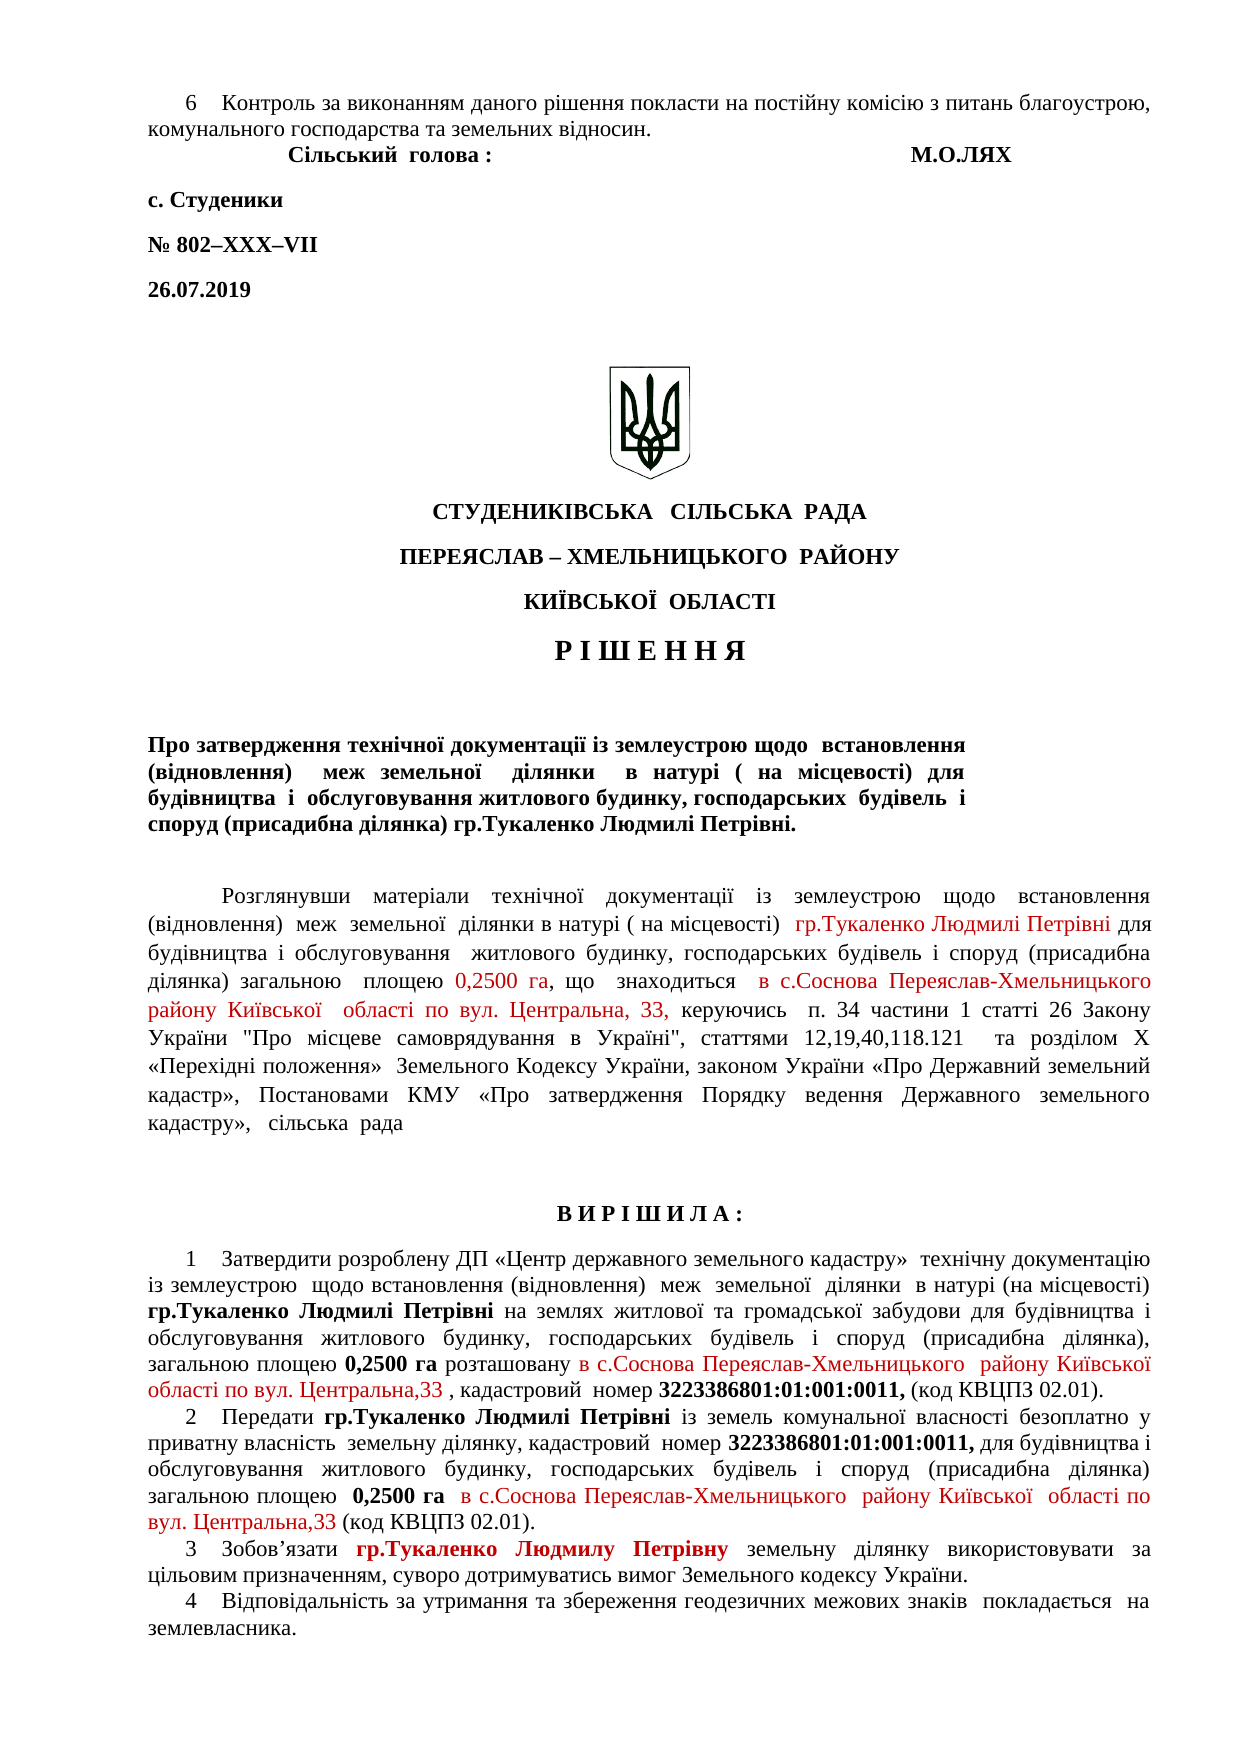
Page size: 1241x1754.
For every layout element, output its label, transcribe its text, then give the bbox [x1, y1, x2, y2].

list Затвердити розроблену ДП «Центр державного земельного кадастру» технічну документацію із землеустрою щодо встановлення (відновлення) меж земельної ділянки в натурі (на місцевості) гр.Тукаленко Людмилі Петрівні на землях житлової та громадської забудови для будівництва і обслуговування житлового будинку, господарських будівель і споруд (присадибна ділянка), загальною площею 0,2500 га розташовану в с.Соснова Переяслав-Хмельницького району Київської області по вул. Центральна,33 , кадастровий номер 3223386801:01:001:0011, (код КВЦПЗ 02.01). [148, 1245, 1152, 1403]
list Зобов’язати гр.Тукаленко Людмилу Петрівну земельну ділянку використовувати за цільовим призначенням, суворо дотримуватись вимог Земельного кодексу України. [148, 1534, 1152, 1587]
text Розглянувши матеріали технічної документації із землеустрою щодо встановлення (відновлення) меж земельної ділянки в натурі ( на місцевості) гр.Тукаленко Людмилі Петрівні для будівництва і обслуговування житлового будинку, господарських будівель і споруд (присадибна ділянка) загальною площею 0,2500 га, що знаходиться в с.Соснова Переяслав-Хмельницького району Київської області по вул. Центральна, 33, керуючись п. 34 частини 1 статті 26 Закону України "Про місцеве самоврядування в Україні", статтями 12,19,40,118.121 та розділом Х «Перехідні положення» Земельного Кодексу України, законом України «Про Державний земельний кадастр», Постановами КМУ «Про затвердження Порядку ведення Державного земельного кадастру», сільська рада [148, 882, 1152, 1136]
list Відповідальність за утримання та збереження геодезичних межових знаків покладається на землевласника. [148, 1587, 1152, 1640]
text Р І Ш Е Н Н Я [148, 633, 1152, 667]
list Контроль за виконанням даного рішення покласти на постійну комісію з питань благоустрою, комунального господарства та земельних відносин. [148, 88, 1152, 141]
picture [609, 366, 691, 480]
table_header Про затвердження технічної документації із землеустрою щодо встановлення (відновлення) меж земельної ділянки в натурі ( на місцевості) для будівництва і обслуговування житлового будинку, господарських будівель і споруд (присадибна ділянка) гр.Тукаленко Людмилі Петрівні. [136, 731, 977, 837]
list Передати гр.Тукаленко Людмилі Петрівні із земель комунальної власності безоплатно у приватну власність земельну ділянку, кадастровий номер 3223386801:01:001:0011, для будівництва і обслуговування житлового будинку, господарських будівель і споруд (присадибна ділянка) загальною площею 0,2500 га в с.Соснова Переяслав-Хмельницького району Київської області по вул. Центральна,33 (код КВЦПЗ 02.01). [148, 1403, 1152, 1534]
text КИЇВСЬКОЇ ОБЛАСТІ [148, 588, 1152, 615]
text № 802–XXX–VІІ [148, 231, 1152, 258]
text ПЕРЕЯСЛАВ – ХМЕЛЬНИЦЬКОГО РАЙОНУ [148, 543, 1152, 569]
text В И Р І Ш И Л А : [148, 1199, 1152, 1226]
text с. Студеники [148, 186, 1152, 213]
text 26.07.2019 [148, 277, 1152, 303]
text Сільський голова : М.О.ЛЯХ [148, 141, 1152, 168]
text СТУДЕНИКІВСЬКА СІЛЬСЬКА РАДА [148, 498, 1152, 524]
